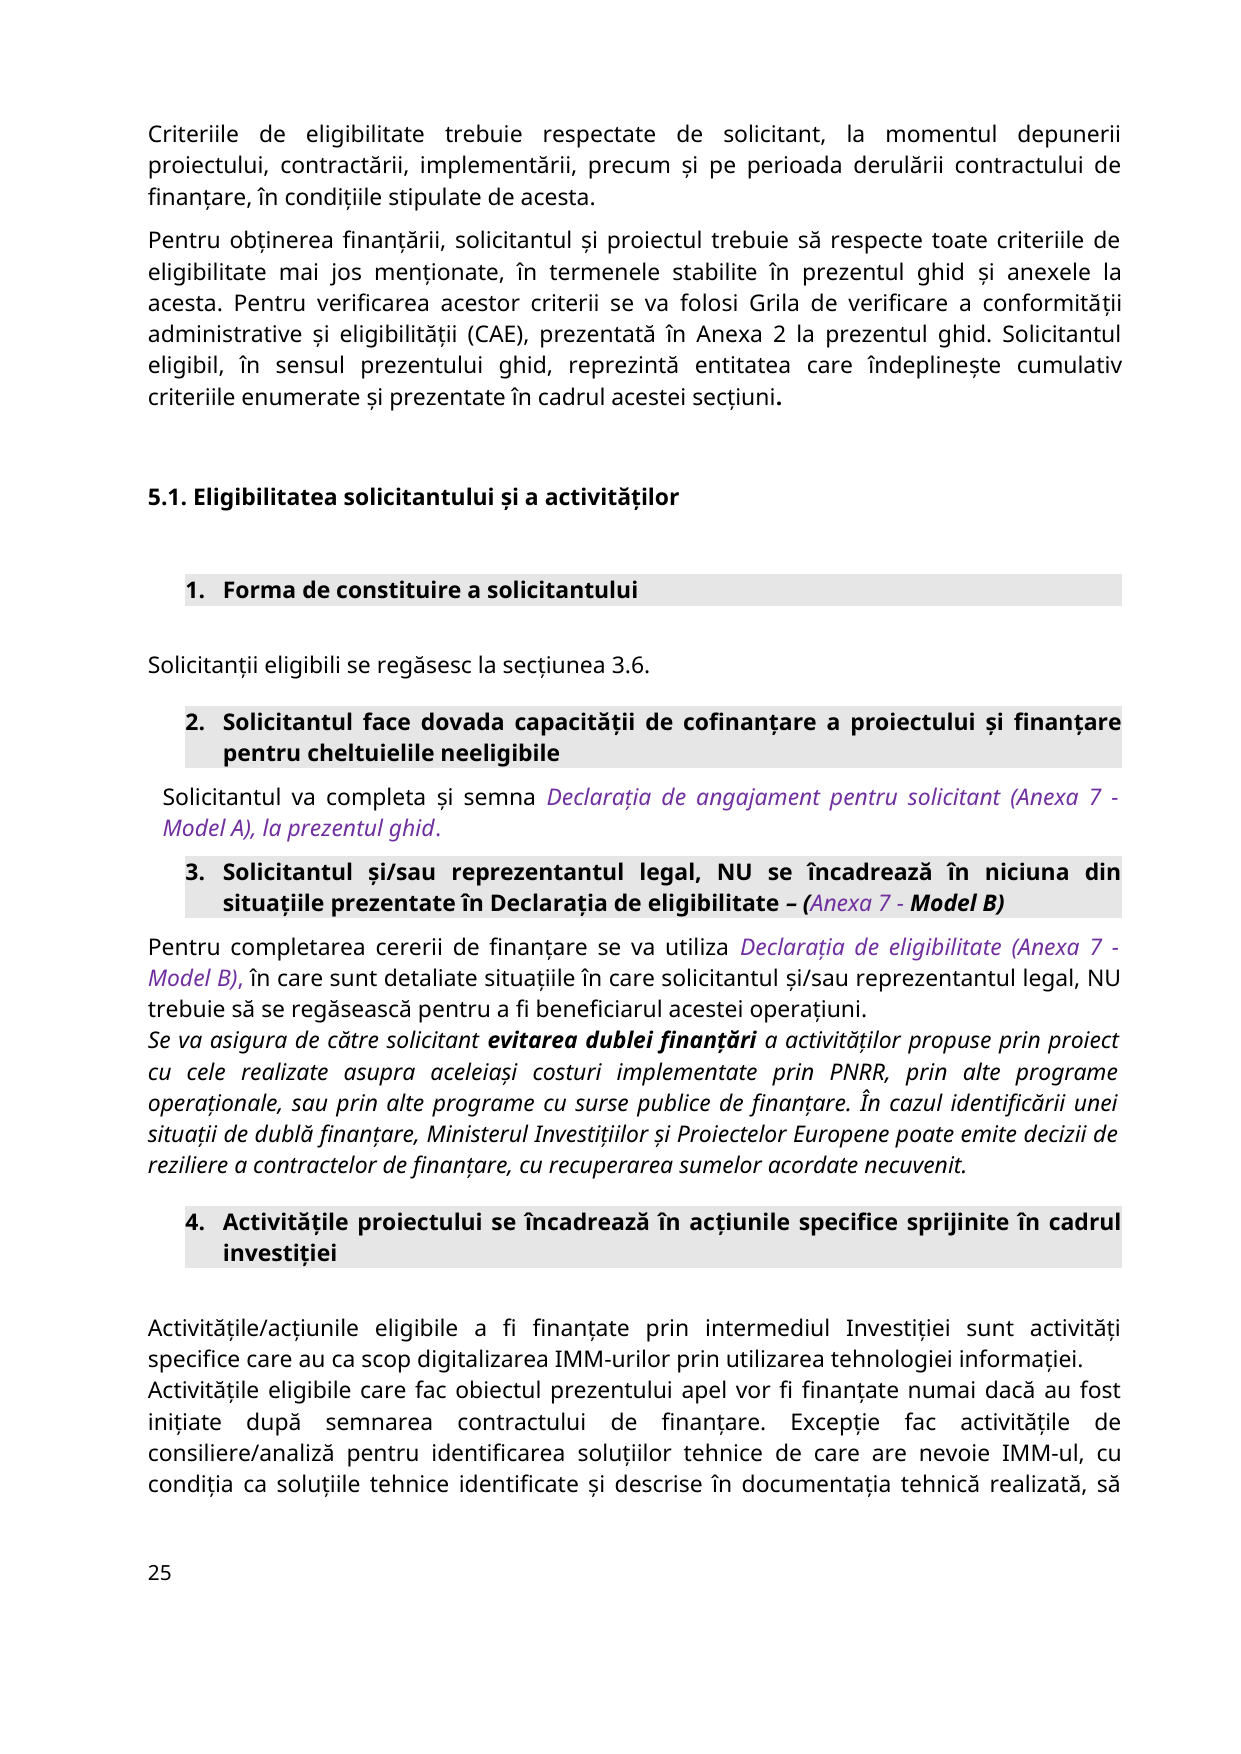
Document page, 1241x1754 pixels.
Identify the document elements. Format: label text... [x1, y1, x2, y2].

text Solicitanții eligibili se regăsesc la secțiunea 3.6. [148, 649, 1122, 681]
list Forma de constituire a solicitantului [185, 574, 1122, 606]
text Activitățile/acțiunile eligibile a fi finanțate prin intermediul Investiției sunt activități specifice care au ca scop digitalizarea IMM-urilor prin utilizarea tehnologiei informației. [148, 1312, 1122, 1374]
list Solicitantul și/sau reprezentantul legal, NU se încadrează în niciuna din situaţiile prezentate în Declarația de eligibilitate – (Anexa 7 - Model B) [185, 856, 1122, 918]
list Solicitantul face dovada capacităţii de cofinanţare a proiectului și finanţare pentru cheltuielile neeligibile [185, 706, 1122, 768]
text Pentru obținerea finanțării, solicitantul și proiectul trebuie să respecte toate criteriile de eligibilitate mai jos menționate, în termenele stabilite în prezentul ghid şi anexele la acesta. Pentru verificarea acestor criterii se va folosi Grila de verificare a conformităţii administrative şi eligibilităţii (CAE), prezentată în Anexa 2 la prezentul ghid. Solicitantul eligibil, în sensul prezentului ghid, reprezintă entitatea care îndeplineşte cumulativ criteriile enumerate și prezentate în cadrul acestei secțiuni. [148, 224, 1122, 412]
text Pentru completarea cererii de finanțare se va utiliza Declarația de eligibilitate (Anexa 7 - Model B), în care sunt detaliate situațiile în care solicitantul şi/sau reprezentantul legal, NU trebuie să se regăsească pentru a fi beneficiarul acestei operațiuni. [148, 931, 1122, 1024]
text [148, 1374, 1122, 1499]
subtitle 5.1. Eligibilitatea solicitantului și a activităților [148, 481, 1122, 512]
text Criteriile de eligibilitate trebuie respectate de solicitant, la momentul depunerii proiectului, contractării, implementării, precum și pe perioada derulării contractului de finanțare, în condițiile stipulate de acesta. [148, 118, 1122, 212]
list Activităţile proiectului se încadrează în acţiunile specifice sprijinite în cadrul investiției [185, 1206, 1122, 1268]
text Se va asigura de către solicitant evitarea dublei finanțări a activităților propuse prin proiect cu cele realizate asupra aceleiași costuri implementate prin PNRR, prin alte programe operaţionale, sau prin alte programe cu surse publice de finanțare. În cazul identificării unei situaţii de dublă finanţare, Ministerul Investițiilor și Proiectelor Europene poate emite decizii de reziliere a contractelor de finanţare, cu recuperarea sumelor acordate necuvenit. [148, 1024, 1122, 1181]
text Solicitantul va completa şi semna Declaraţia de angajament pentru solicitant (Anexa 7 - Model A), la prezentul ghid. [162, 781, 1122, 843]
